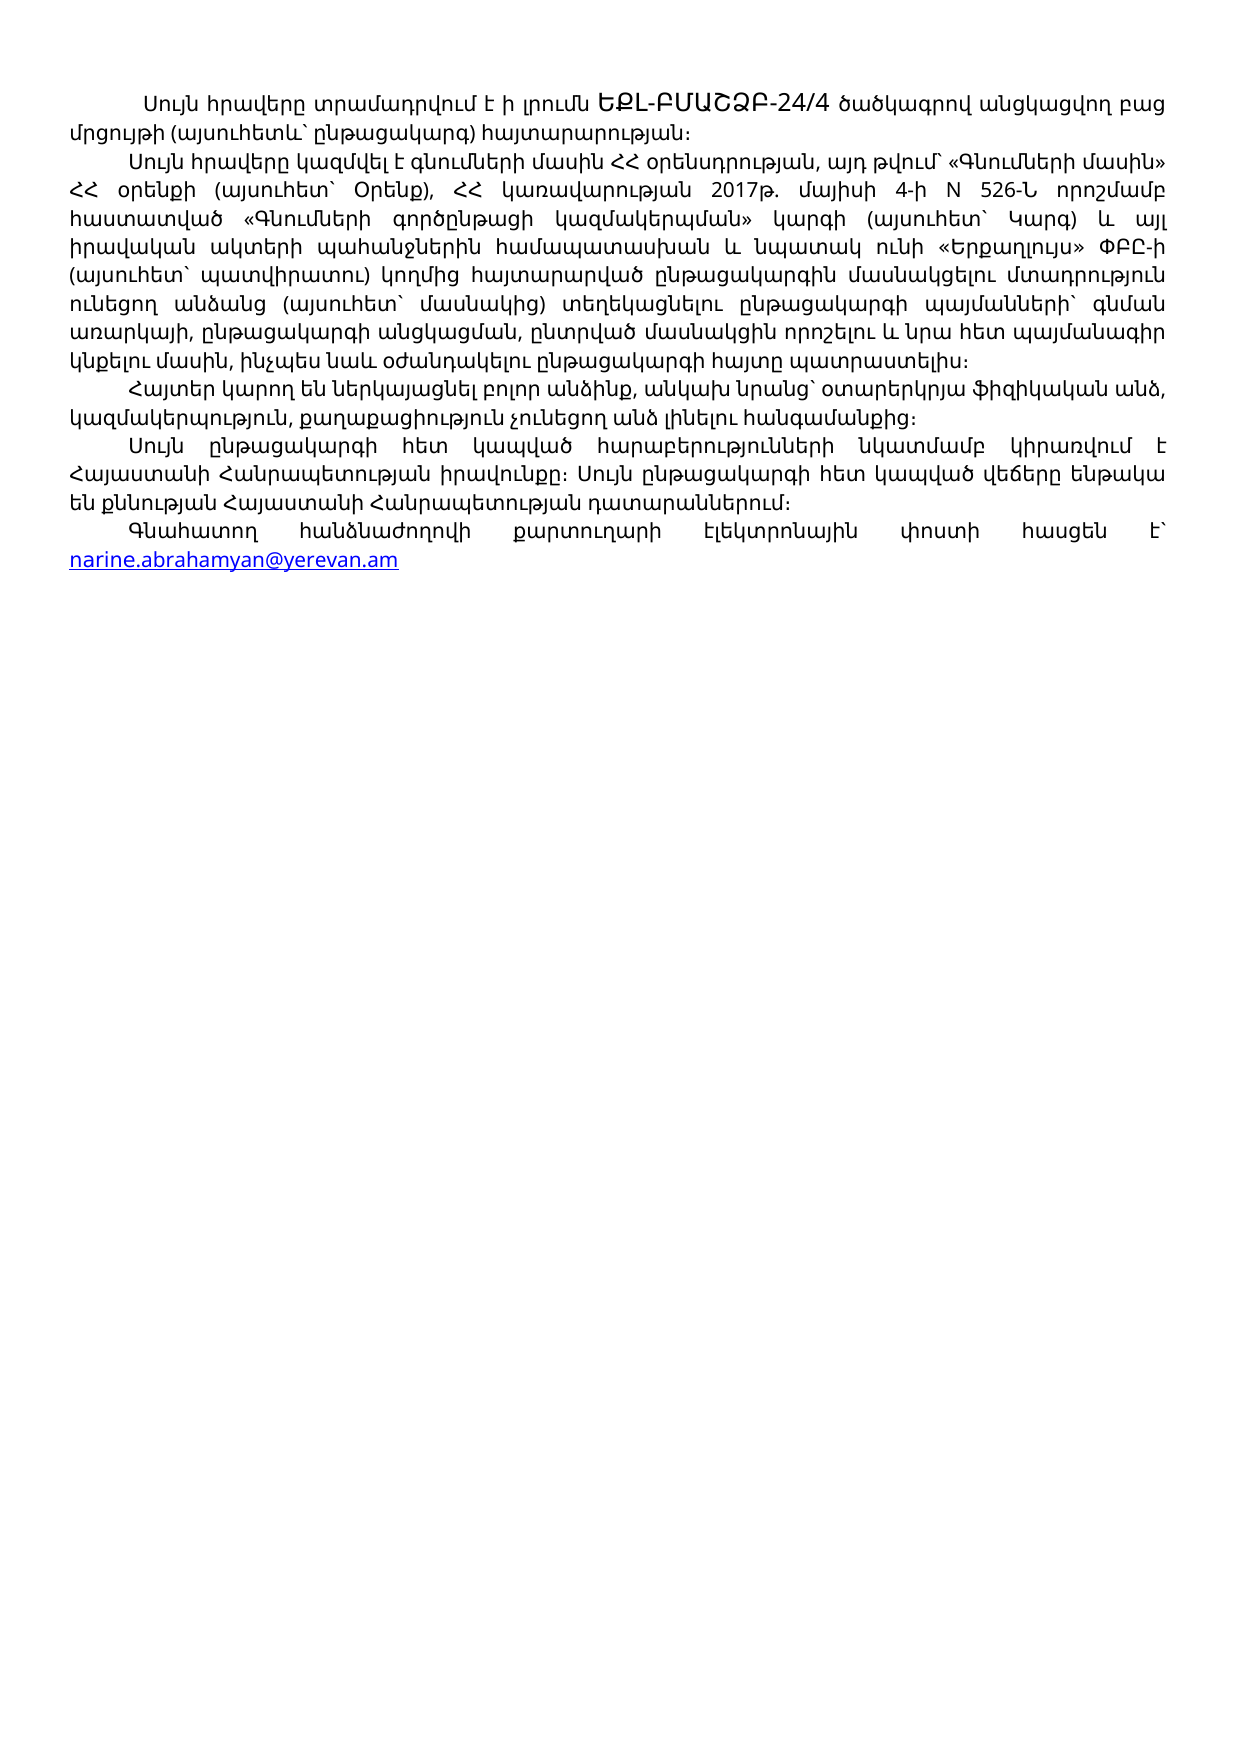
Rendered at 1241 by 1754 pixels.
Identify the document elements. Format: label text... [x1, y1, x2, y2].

text Հայտեր կարող են ներկայացնել բոլոր անձինք, անկախ նրանց` օտարերկրյա ֆիզիկական անձ, կազմակերպություն, քաղաքացիություն չունեցող անձ լինելու հանգամանքից։ [69, 374, 1166, 431]
text Սույն հրավերը կազմվել է գնումների մասին ՀՀ օրենսդրության, այդ թվում` «Գնումների մասին» ՀՀ օրենքի (այսուհետ` Օրենք), ՀՀ կառավարության 2017թ. մայիսի 4-ի N 526-Ն որոշմամբ հաստատված «Գնումների գործընթացի կազմակերպման» կարգի (այսուհետ` Կարգ) և այլ իրավական ակտերի պահանջներին համապատասխան և նպատակ ունի «Երքաղլույս» ՓԲԸ-ի (այսուհետ` պատվիրատու) կողմից հայտարարված ընթացակարգին մասնակցելու մտադրություն ունեցող անձանց (այսուհետ` մասնակից) տեղեկացնելու ընթացակարգի պայմանների` գնման առարկայի, ընթացակարգի անցկացման, ընտրված մասնակցին որոշելու և նրա հետ պայմանագիր կնքելու մասին, ինչպես նաև օժանդակելու ընթացակարգի հայտը պատրաստելիս։ [69, 147, 1166, 374]
text Սույն հրավերը տրամադրվում է ի լրումն ԵՔԼ-ԲՄԱՇՁԲ-24/4 ծածկագրով անցկացվող բաց մրցույթի (այսուհետև` ընթացակարգ) հայտարարության։ [69, 84, 1166, 147]
text Սույն ընթացակարգի հետ կապված հարաբերությունների նկատմամբ կիրառվում է Հայաստանի Հանրապետության իրավունքը։ Սույն ընթացակարգի հետ կապված վեճերը ենթակա են քննության Հայաստանի Հանրապետության դատարաններում։ [69, 431, 1166, 516]
text Գնահատող հանձնաժողովի քարտուղարի էլեկտրոնային փոստի հասցեն է` narine.abrahamyan@yerevan.am [69, 516, 1166, 573]
